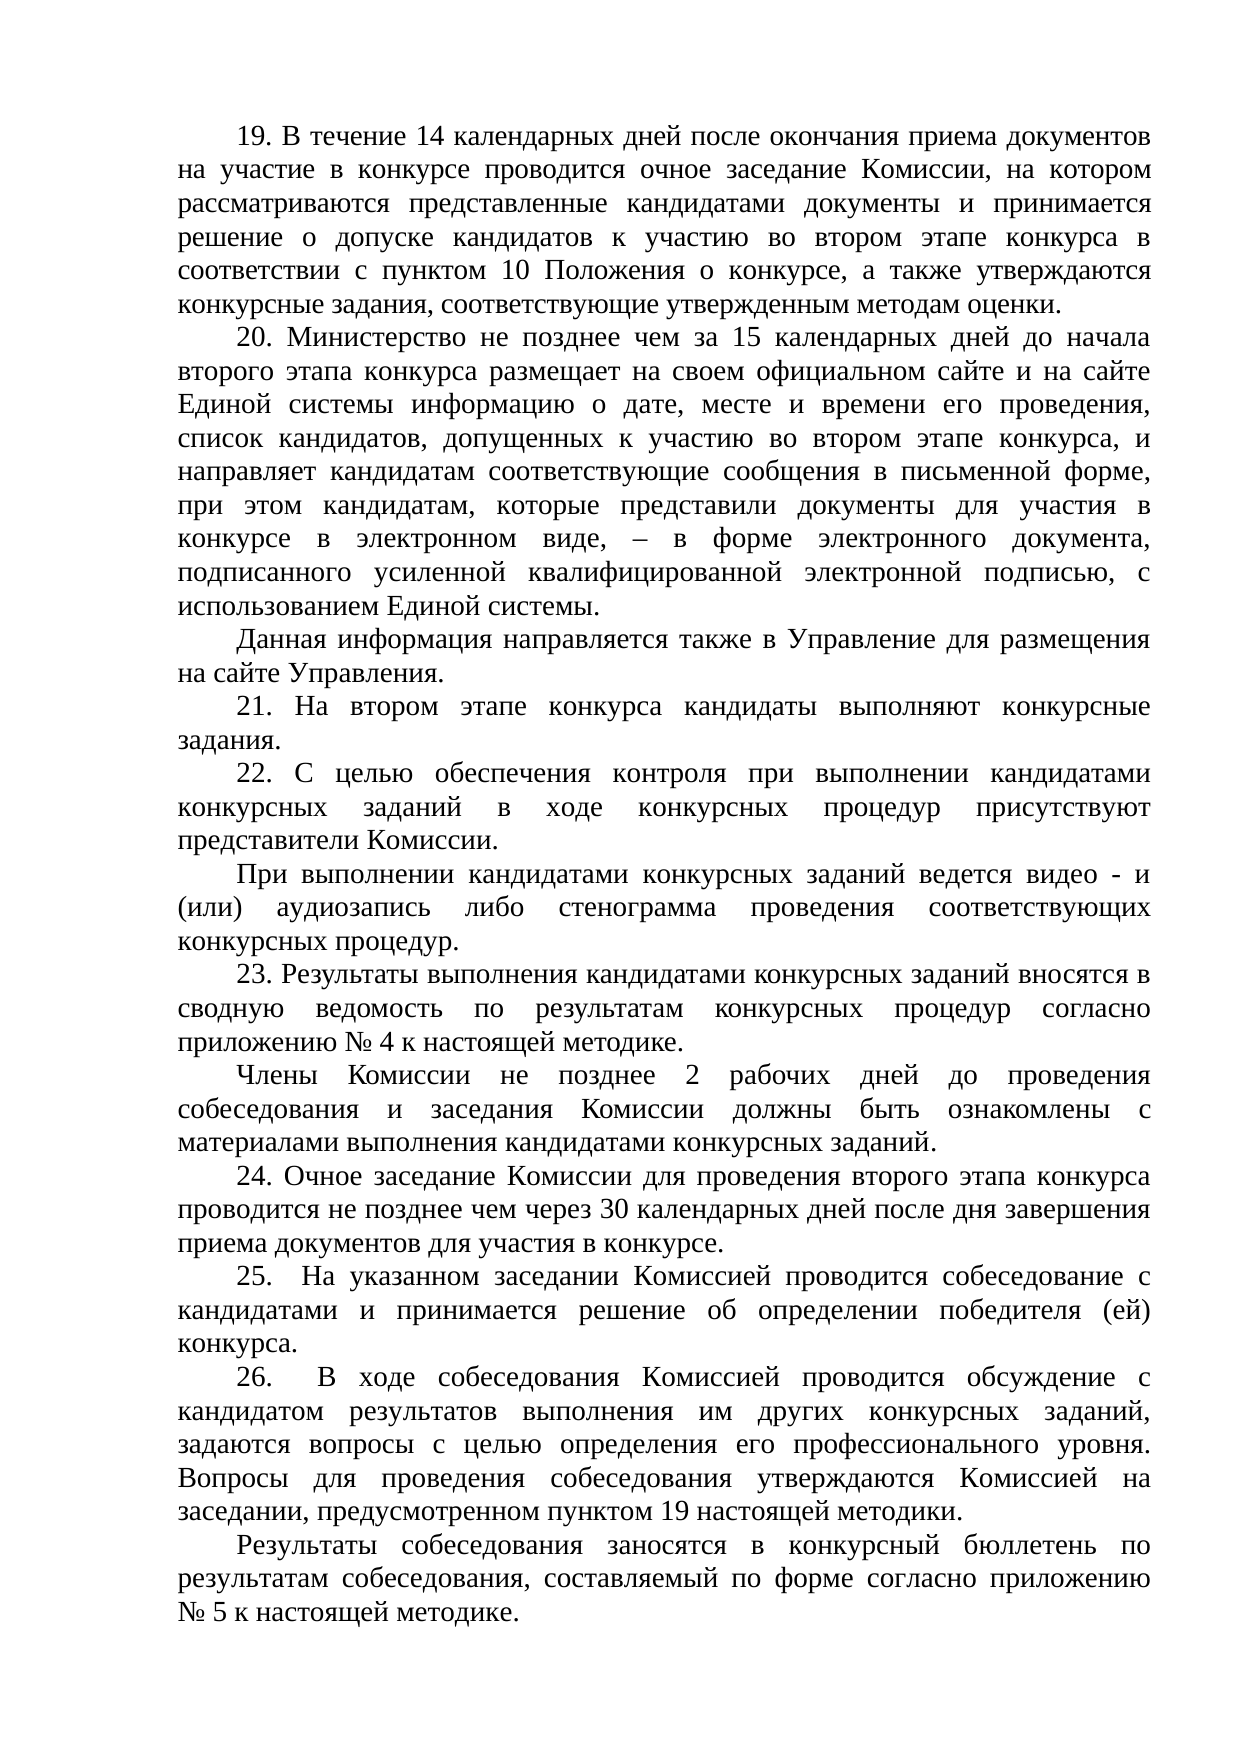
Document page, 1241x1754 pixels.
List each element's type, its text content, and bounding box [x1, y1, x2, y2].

text 22. С целью обеспечения контроля при выполнении кандидатами конкурсных заданий в ходе конкурсных процедур присутствуют представители Комиссии. [177, 755, 1152, 856]
text 25. На указанном заседании Комиссией проводится собеседование с кандидатами и принимается решение об определении победителя (ей) конкурса. [177, 1258, 1152, 1359]
text 24. Очное заседание Комиссии для проведения второго этапа конкурса проводится не позднее чем через 30 календарных дней после дня завершения приема документов для участия в конкурсе. [177, 1158, 1152, 1258]
text Результаты собеседования заносятся в конкурсный бюллетень по результатам собеседования, составляемый по форме согласно приложению № 5 к настоящей методике. [177, 1527, 1152, 1627]
text Данная информация направляется также в Управление для размещения на сайте Управления. [177, 621, 1152, 688]
text 19. В течение 14 календарных дней после окончания приема документов на участие в конкурсе проводится очное заседание Комиссии, на котором рассматриваются представленные кандидатами документы и принимается решение о допуске кандидатов к участию во втором этапе конкурса в соответствии с пунктом 10 Положения о конкурсе, а также утверждаются конкурсные задания, соответствующие утвержденным методам оценки. [177, 118, 1152, 319]
text 23. Результаты выполнения кандидатами конкурсных заданий вносятся в сводную ведомость по результатам конкурсных процедур согласно приложению № 4 к настоящей методике. [177, 957, 1152, 1057]
text 26. В ходе собеседования Комиссией проводится обсуждение с кандидатом результатов выполнения им других конкурсных заданий, задаются вопросы с целью определения его профессионального уровня. Вопросы для проведения собеседования утверждаются Комиссией на заседании, предусмотренном пунктом 19 настоящей методики. [177, 1359, 1152, 1527]
text 20. Министерство не позднее чем за 15 календарных дней до начала второго этапа конкурса размещает на своем официальном сайте и на сайте Единой системы информацию о дате, месте и времени его проведения, список кандидатов, допущенных к участию во втором этапе конкурса, и направляет кандидатам соответствующие сообщения в письменной форме, при этом кандидатам, которые представили документы для участия в конкурсе в электронном виде, – в форме электронного документа, подписанного усиленной квалифицированной электронной подписью, с использованием Единой системы. [177, 319, 1152, 621]
text 21. На втором этапе конкурса кандидаты выполняют конкурсные задания. [177, 688, 1152, 755]
text Члены Комиссии не позднее 2 рабочих дней до проведения собеседования и заседания Комиссии должны быть ознакомлены с материалами выполнения кандидатами конкурсных заданий. [177, 1057, 1152, 1158]
text При выполнении кандидатами конкурсных заданий ведется видео - и (или) аудиозапись либо стенограмма проведения соответствующих конкурсных процедур. [177, 856, 1152, 957]
